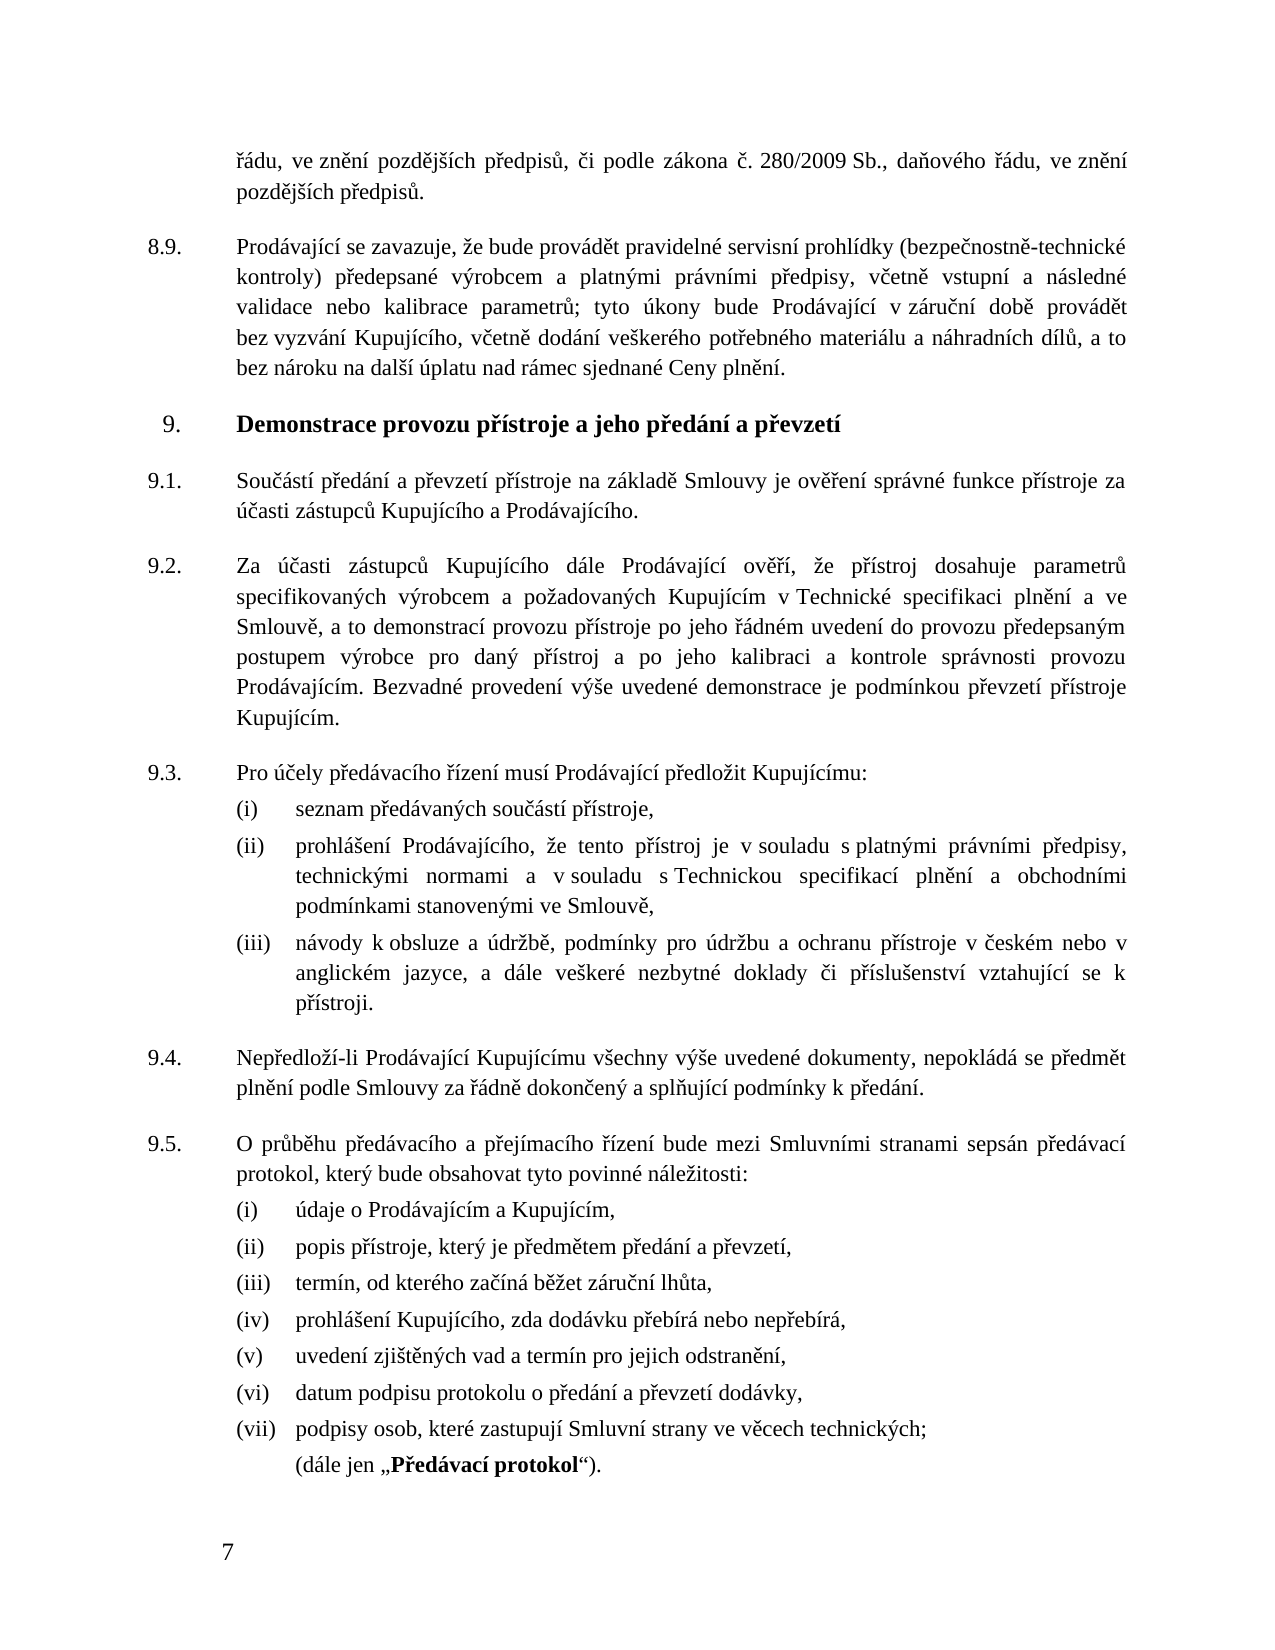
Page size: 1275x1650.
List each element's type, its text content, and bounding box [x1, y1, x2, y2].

list popis přístroje, který je předmětem předání a převzetí, [236, 1233, 1127, 1259]
list návody k obsluze a údržbě, podmínky pro údržbu a ochranu přístroje v českém nebo v anglickém jazyce, a dále veškeré nezbytné doklady či příslušenství vztahující se k přístroji. [236, 928, 1127, 1015]
subtitle O průběhu předávacího a přejímacího řízení bude mezi Smluvními stranami sepsán předávací protokol, který bude obsahovat tyto povinné náležitosti: [148, 1129, 1127, 1186]
list údaje o Prodávajícím a Kupujícím, [230, 1196, 1127, 1223]
subtitle Demonstrace provozu přístroje a jeho předání a převzetí [162, 409, 1127, 438]
subtitle Za účasti zástupců Kupujícího dále Prodávající ověří, že přístroj dosahuje parametrů specifikovaných výrobcem a požadovaných Kupujícím v Technické specifikaci plnění a ve Smlouvě, a to demonstrací provozu přístroje po jeho řádném uvedení do provozu předepsaným postupem výrobce pro daný přístroj a po jeho kalibraci a kontrole správnosti provozu Prodávajícím. Bezvadné provedení výše uvedené demonstrace je podmínkou převzetí přístroje Kupujícím. [148, 552, 1127, 730]
list termín, od kterého začíná běžet záruční lhůta, [236, 1269, 1127, 1296]
list datum podpisu protokolu o předání a převzetí dodávky, [236, 1378, 1127, 1405]
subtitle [148, 148, 1127, 204]
subtitle Pro účely předávacího řízení musí Prodávající předložit Kupujícímu: [148, 759, 1127, 785]
subtitle Nepředloží-li Prodávající Kupujícímu všechny výše uvedené dokumenty, nepokládá se předmět plnění podle Smlouvy za řádně dokončený a splňující podmínky k předání. [148, 1044, 1127, 1101]
list uvedení zjištěných vad a termín pro jejich odstranění, [236, 1342, 1127, 1368]
list seznam předávaných součástí přístroje, [236, 795, 1127, 822]
list podpisy osob, které zastupují Smluvní strany ve věcech technických; [236, 1415, 1127, 1441]
text (dále jen „Předávací protokol“). [221, 1451, 1127, 1478]
subtitle Součástí předání a převzetí přístroje na základě Smlouvy je ověření správné funkce přístroje za účasti zástupců Kupujícího a Prodávajícího. [148, 467, 1127, 524]
list prohlášení Kupujícího, zda dodávku přebírá nebo nepřebírá, [236, 1306, 1127, 1332]
list prohlášení Prodávajícího, že tento přístroj je v souladu s platnými právními předpisy, technickými normami a v souladu s Technickou specifikací plnění a obchodními podmínkami stanovenými ve Smlouvě, [236, 832, 1127, 918]
subtitle Prodávající se zavazuje, že bude provádět pravidelné servisní prohlídky (bezpečnostně-technické kontroly) předepsané výrobcem a platnými právními předpisy, včetně vstupní a následné validace nebo kalibrace parametrů; tyto úkony bude Prodávající v záruční době provádět bez vyzvání Kupujícího, včetně dodání veškerého potřebného materiálu a náhradních dílů, a to bez nároku na další úplatu nad rámec sjednané Ceny plnění. [148, 233, 1127, 380]
